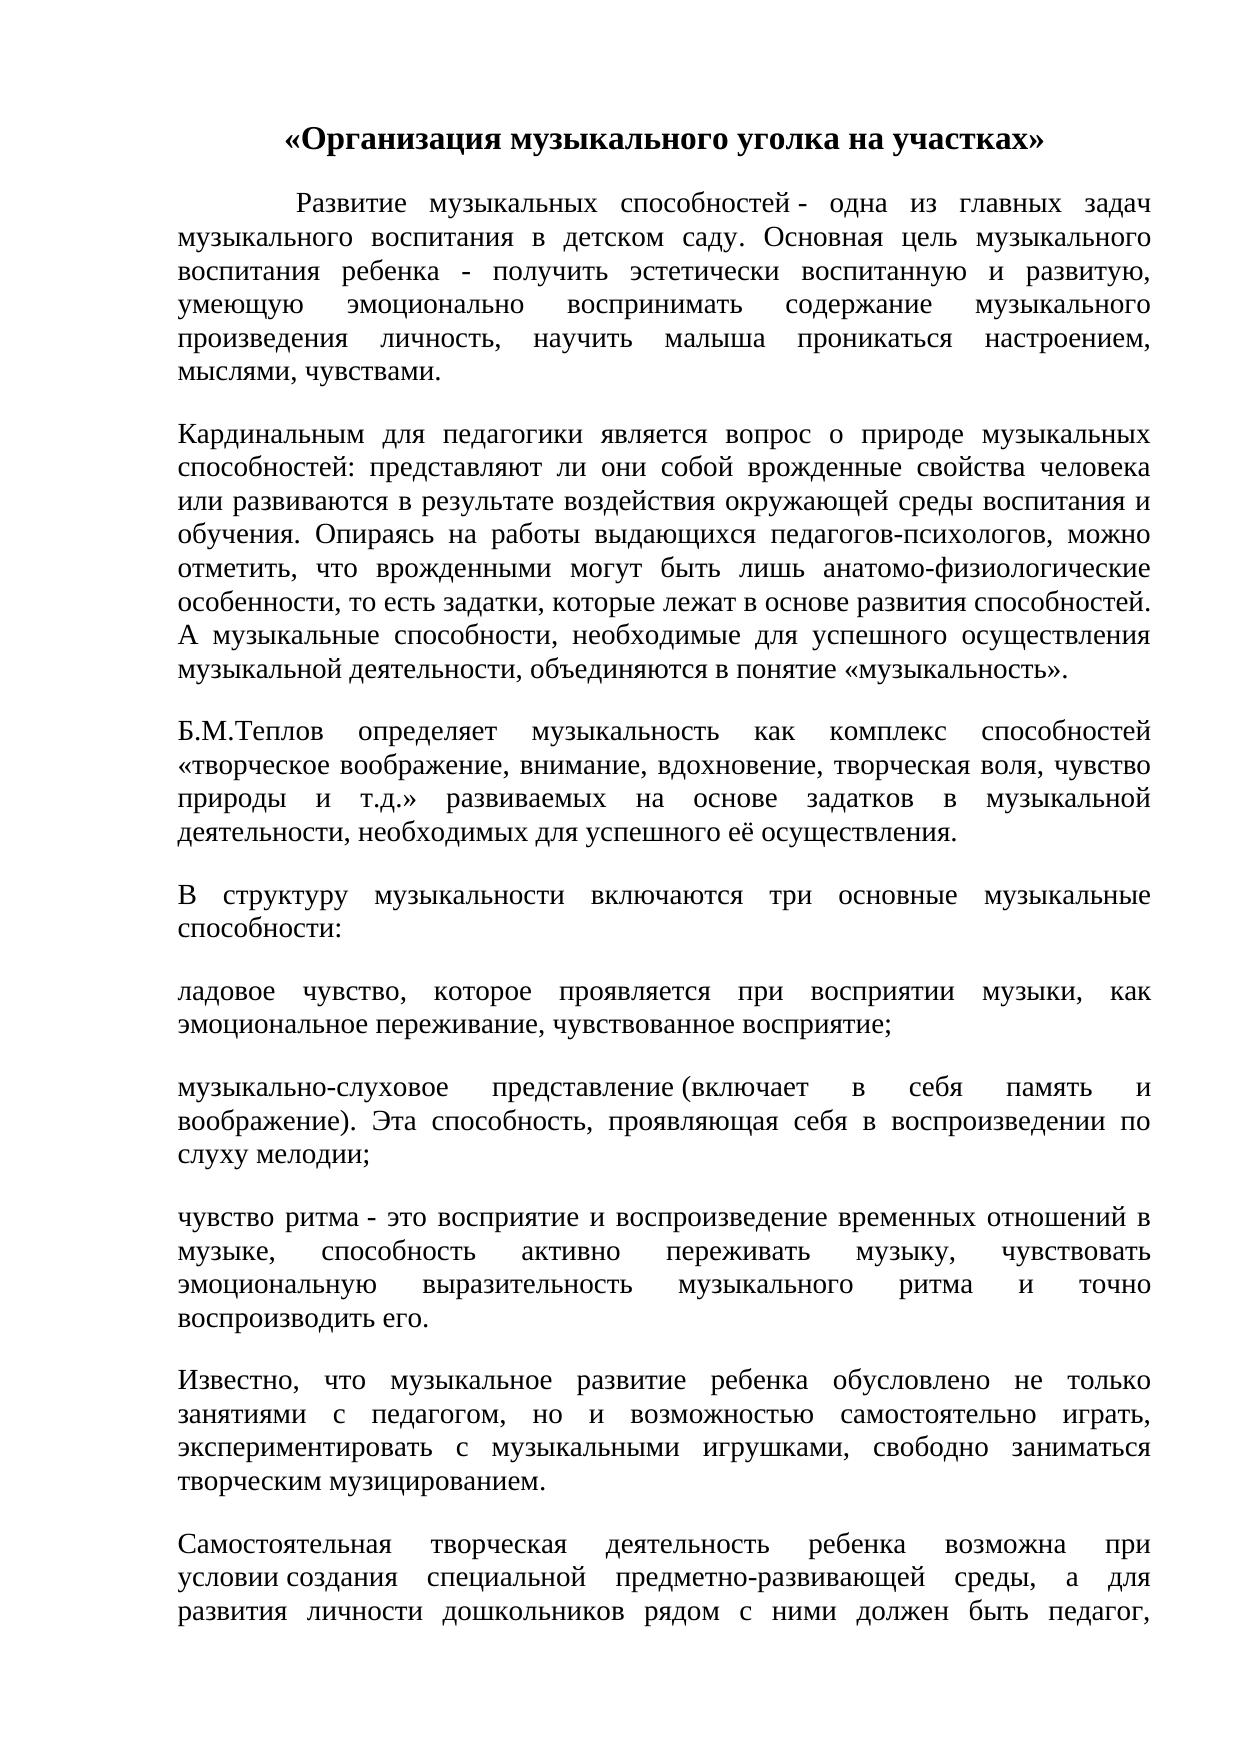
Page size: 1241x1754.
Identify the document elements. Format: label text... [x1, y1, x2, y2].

text музыкально-слуховое представление (включает в себя память и воображение). Эта способность, проявляющая себя в воспроизведении по слуху мелодии; [177, 1069, 1152, 1170]
text Б.М.Теплов определяет музыкальность как комплекс способностей «творческое воображение, внимание, вдохновение, творческая воля, чувство природы и т.д.» развиваемых на основе задатков в музыкальной деятельности, необходимых для успешного её осуществления. [177, 713, 1152, 848]
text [177, 1526, 1152, 1626]
text Развитие музыкальных способностей - одна из главных задач музыкального воспитания в детском саду. Основная цель музыкального воспитания ребенка - получить эстетически воспитанную и развитую, умеющую эмоционально воспринимать содержание музыкального произведения личность, научить малыша проникаться настроением, мыслями, чувствами. [177, 186, 1152, 387]
text ладовое чувство, которое проявляется при восприятии музыки, как эмоциональное переживание, чувствованное восприятие; [177, 973, 1152, 1040]
text чувство ритма - это восприятие и воспроизведение временных отношений в музыке, способность активно переживать музыку, чувствовать эмоциональную выразительность музыкального ритма и точно воспроизводить его. [177, 1199, 1152, 1333]
text «Организация музыкального уголка на участках» [177, 118, 1152, 156]
text Известно, что музыкальное развитие ребенка обусловлено не только занятиями с педагогом, но и возможностью самостоятельно играть, экспериментировать с музыкальными игрушками, свободно заниматься творческим музицированием. [177, 1362, 1152, 1497]
text Кардинальным для педагогики является вопрос о природе музыкальных способностей: представляют ли они собой врожденные свойства человека или развиваются в результате воздействия окружающей среды воспитания и обучения. Опираясь на работы выдающихся педагогов-психологов, можно отметить, что врожденными могут быть лишь анатомо-физиологические особенности, то есть задатки, которые лежат в основе развития способностей. А музыкальные способности, необходимые для успешного осуществления музыкальной деятельности, объединяются в понятие «музыкальность». [177, 416, 1152, 684]
text В структуру музыкальности включаются три основные музыкальные способности: [177, 877, 1152, 944]
